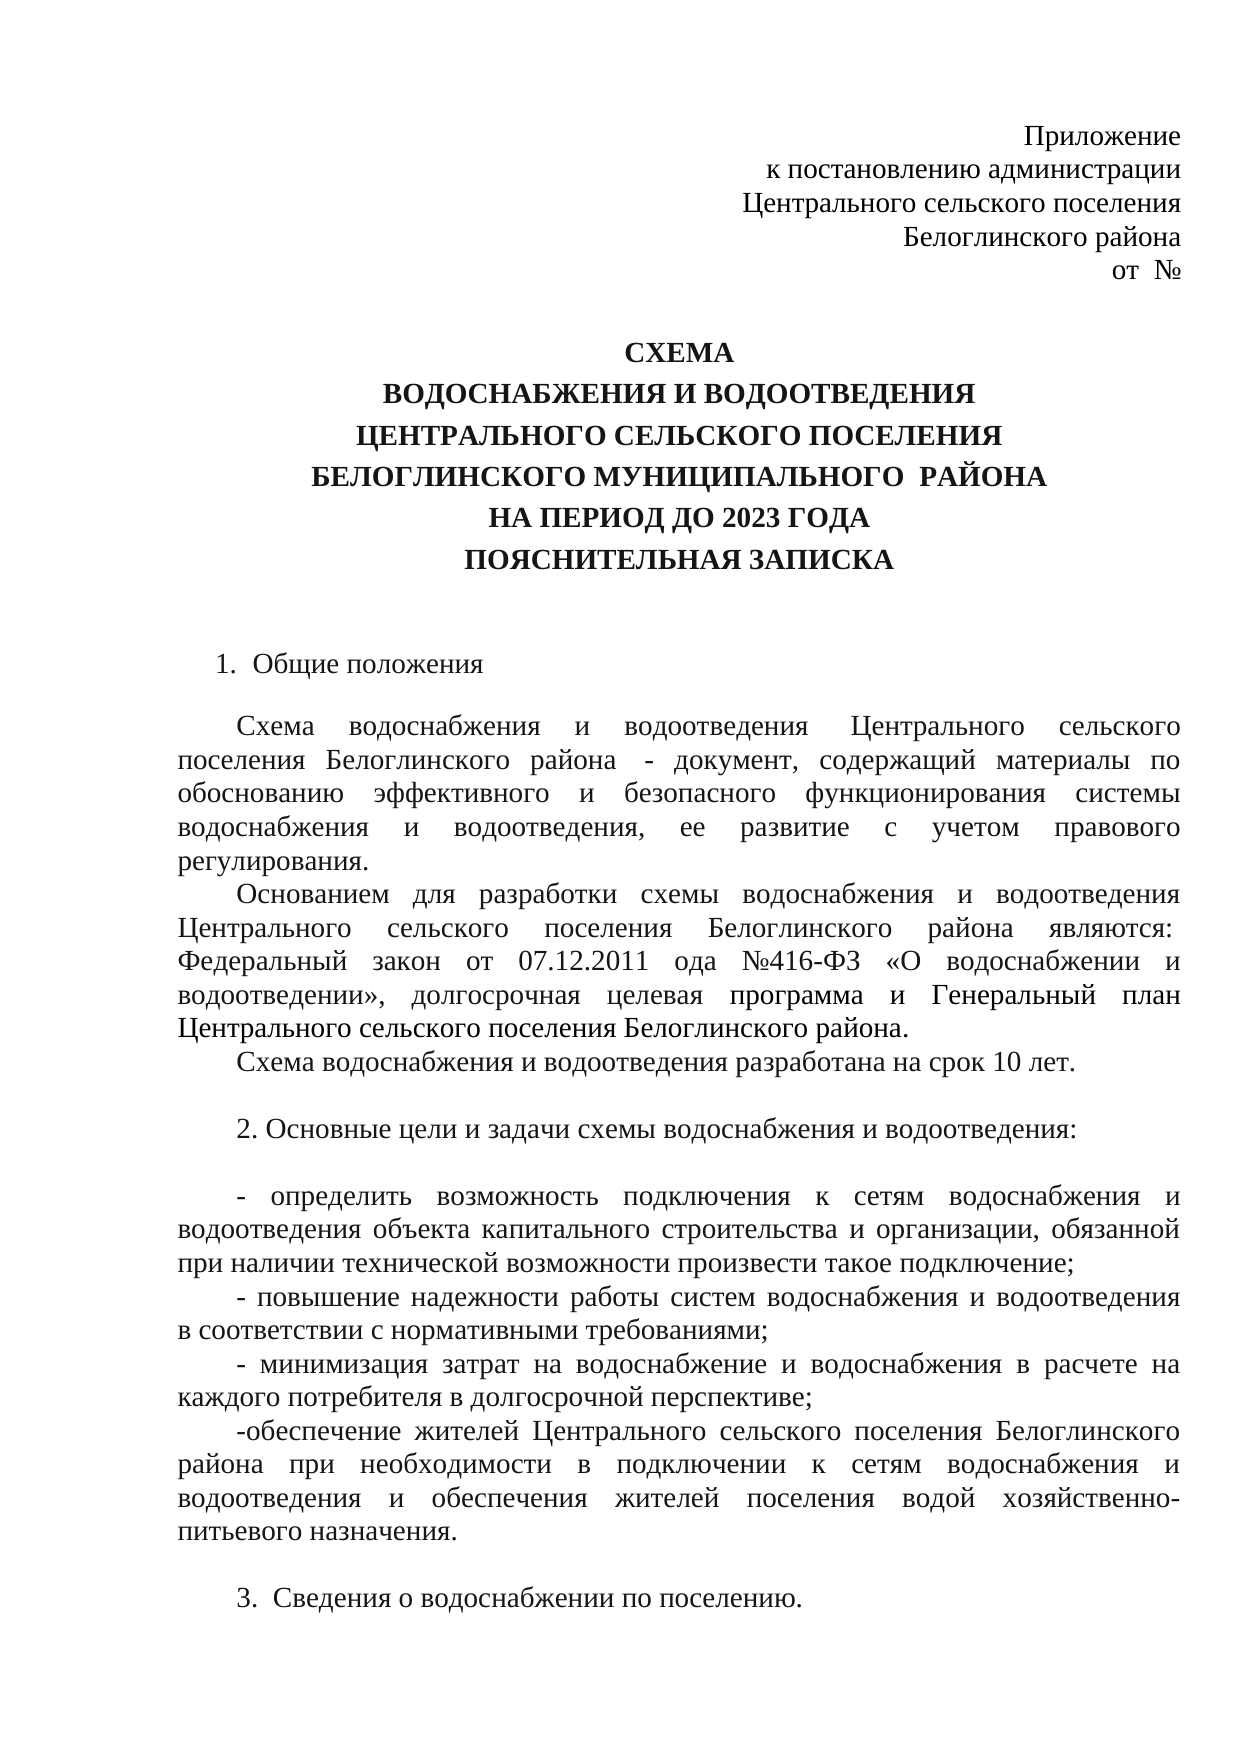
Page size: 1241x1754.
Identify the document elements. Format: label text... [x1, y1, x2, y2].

text - повышение надежности работы систем водоснабжения и водоотведения в соответствии с нормативными требованиями; [177, 1279, 1181, 1346]
text Схема водоснабжения и водоотведения Центрального сельского поселения Белоглинского района - документ, содержащий материалы по обоснованию эффективного и безопасного функционирования системы водоснабжения и водоотведения, ее развитие с учетом правового регулирования. [177, 708, 1181, 876]
list Общие положения [215, 646, 1181, 679]
text ЦЕНТРАЛЬНОГО СЕЛЬСКОГО ПОСЕЛЕНИЯ [177, 418, 1181, 451]
text Белоглинского района [177, 219, 1181, 252]
text - минимизация затрат на водоснабжение и водоснабжения в расчете на каждого потребителя в долгосрочной перспективе; [177, 1346, 1181, 1413]
text Приложение [177, 118, 1181, 152]
text Центрального сельского поселения [177, 185, 1181, 219]
text - определить возможность подключения к сетям водоснабжения и водоотведения объекта капитального строительства и организации, обязанной при наличии технической возможности произвести такое подключение; [177, 1178, 1181, 1279]
text БЕЛОГЛИНСКОГО МУНИЦИПАЛЬНОГО РАЙОНА [177, 459, 1181, 493]
text 2. Основные цели и задачи схемы водоснабжения и водоотведения: [177, 1111, 1181, 1144]
text от № [177, 252, 1181, 286]
text ПОЯСНИТЕЛЬНАЯ ЗАПИСКА [177, 542, 1181, 575]
text НА ПЕРИОД ДО 2023 ГОДА [177, 500, 1181, 534]
text Схема водоснабжения и водоотведения разработана на срок 10 лет. [177, 1044, 1181, 1077]
text -обеспечение жителей Центрального сельского поселения Белоглинского района при необходимости в подключении к сетям водоснабжения и водоотведения и обеспечения жителей поселения водой хозяйственно-питьевого назначения. [177, 1413, 1181, 1547]
text к постановлению администрации [177, 152, 1181, 185]
text 3. Сведения о водоснабжении по поселению. [177, 1581, 1181, 1614]
text СХЕМА [177, 335, 1181, 368]
text ВОДОСНАБЖЕНИЯ И ВОДООТВЕДЕНИЯ [177, 376, 1181, 410]
text Основанием для разработки схемы водоснабжения и водоотведения Центрального сельского поселения Белоглинского района являются: Федеральный закон от 07.12.2011 ода №416-ФЗ «О водоснабжении и водоотведении», долгосрочная целевая программа и Генеральный план Центрального сельского поселения Белоглинского района. [177, 876, 1181, 1044]
